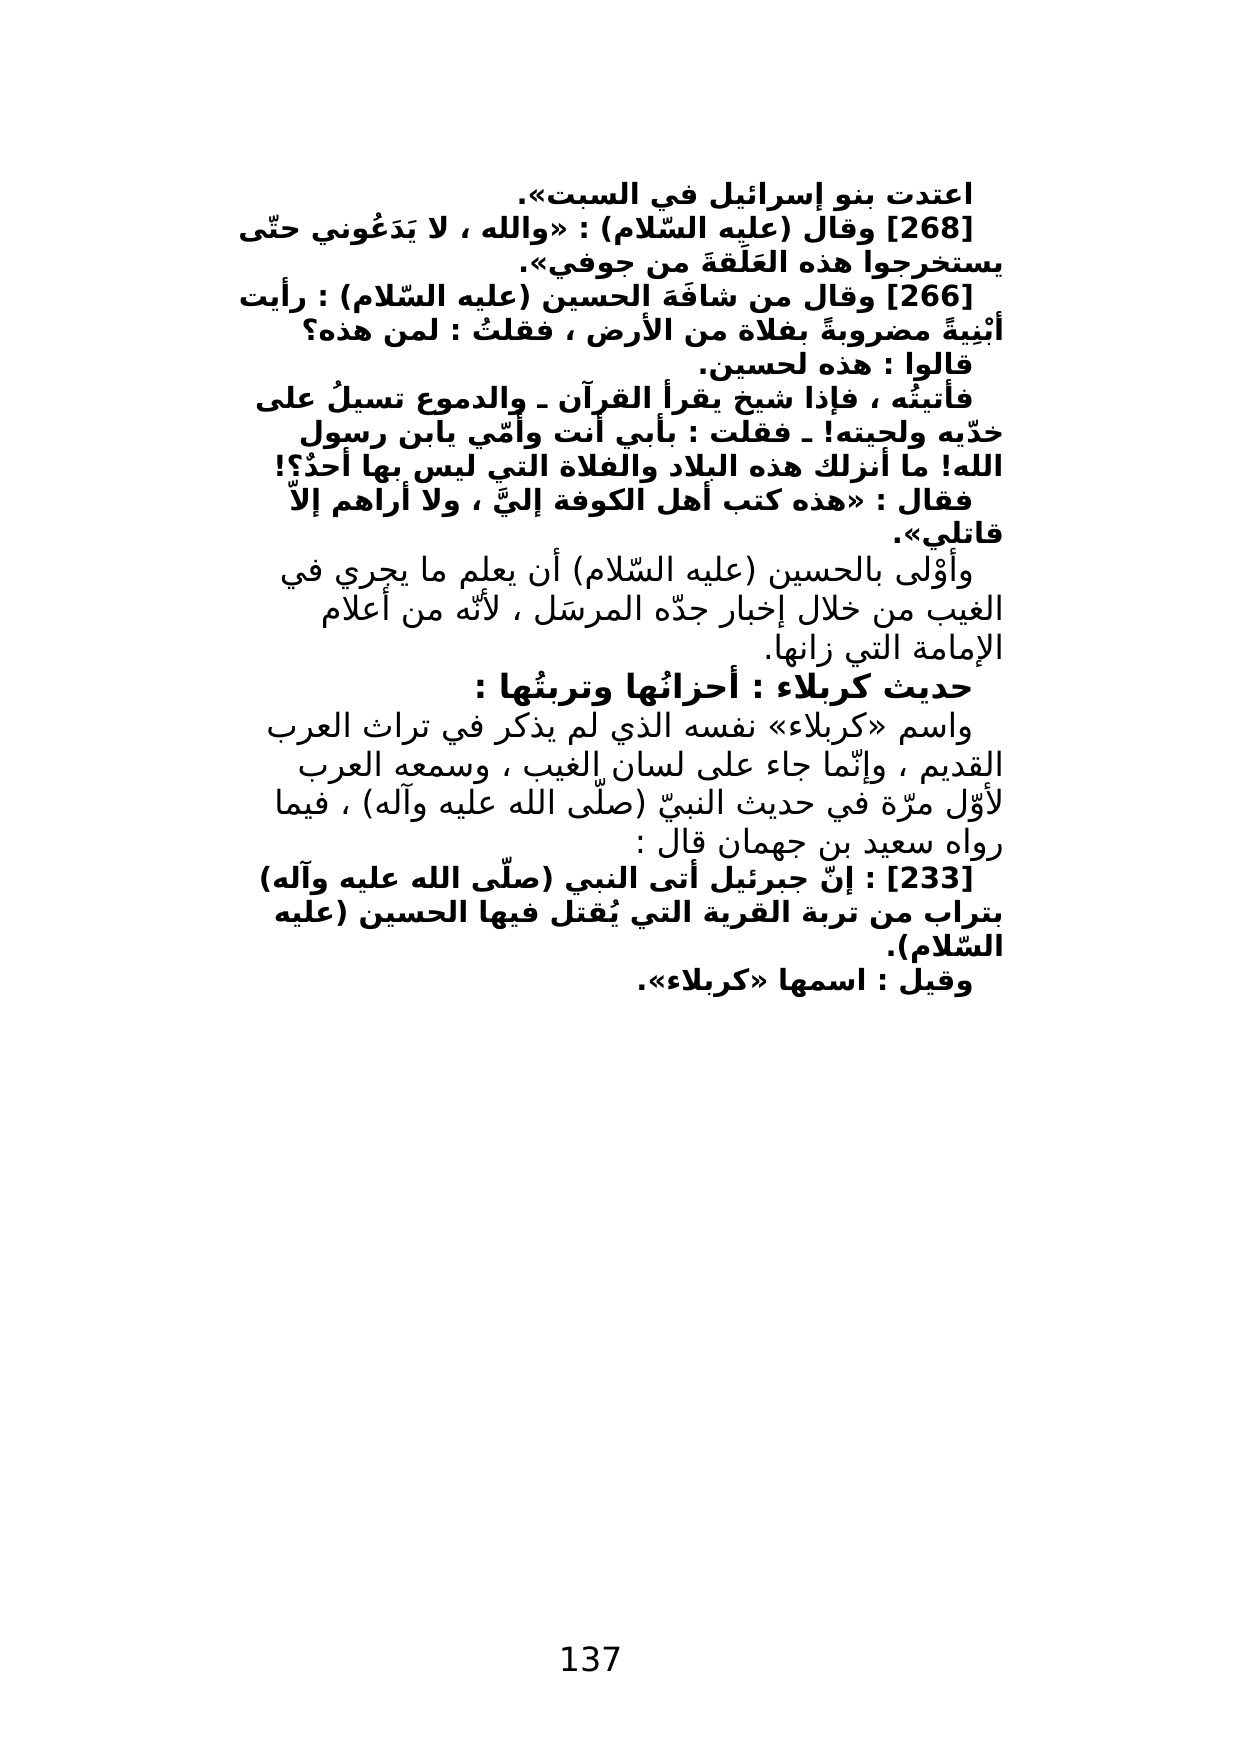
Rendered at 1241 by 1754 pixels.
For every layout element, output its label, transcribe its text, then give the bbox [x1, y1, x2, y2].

text وقيل : اسمها «كربلاء». [236, 963, 1004, 997]
text فأتيتُه ، فإذا شيخ يقرأ القرآن ـ والدموع تسيلُ على خدّيه ولحيته! ـ فقلت : بأبي أنت وأُمّي يابن رسول الله! ما أنزلك هذه البلاد والفلاة التي ليس بها أحدٌ؟! [236, 381, 1004, 483]
text [266] وقال من شافَهَ الحسين (عليه السّلام) : رأيت أبْنِيةً مضروبةً بفلاة من الأرض ، فقلتُ : لمن هذه؟ [236, 279, 1004, 347]
text [233] : إنّ جبرئيل أتى النبي (صلّى الله عليه وآله) بتراب من تربة القرية التي يُقتل فيها الحسين (عليه السّلام). [236, 862, 1004, 963]
text [268] وقال (عليه السّلام) : «والله ، لا يَدَعُوني حتّى يستخرجوا هذه العَلَقةَ من جوفي». [236, 211, 1004, 279]
text قالوا : هذه لحسين. [236, 347, 1004, 381]
text وأوْلى بالحسين (عليه السّلام) أن يعلم ما يجري في الغيب من خلال إخبار جدّه المرسَل ، لأنّه من أعلام الإمامة التي زانها. [236, 551, 1004, 667]
text فقال : «هذه كتب أهل الكوفة إليَّ ، ولا أراهم إلاّ قاتلي». [236, 483, 1004, 551]
text اعتدت بنو إسرائيل في السبت». [236, 177, 1004, 211]
text واسم «كربلاء» نفسه الذي لم يذكر في تراث العرب القديم ، وإنّما جاء على لسان الغيب ، وسمعه العرب لأوّل مرّة في حديث النبيّ (صلّى الله عليه وآله) ، فيما رواه سعيد بن جهمان قال : [236, 706, 1004, 862]
text حديث كربلاء : أحزانُها وتربتُها : [236, 667, 1004, 706]
